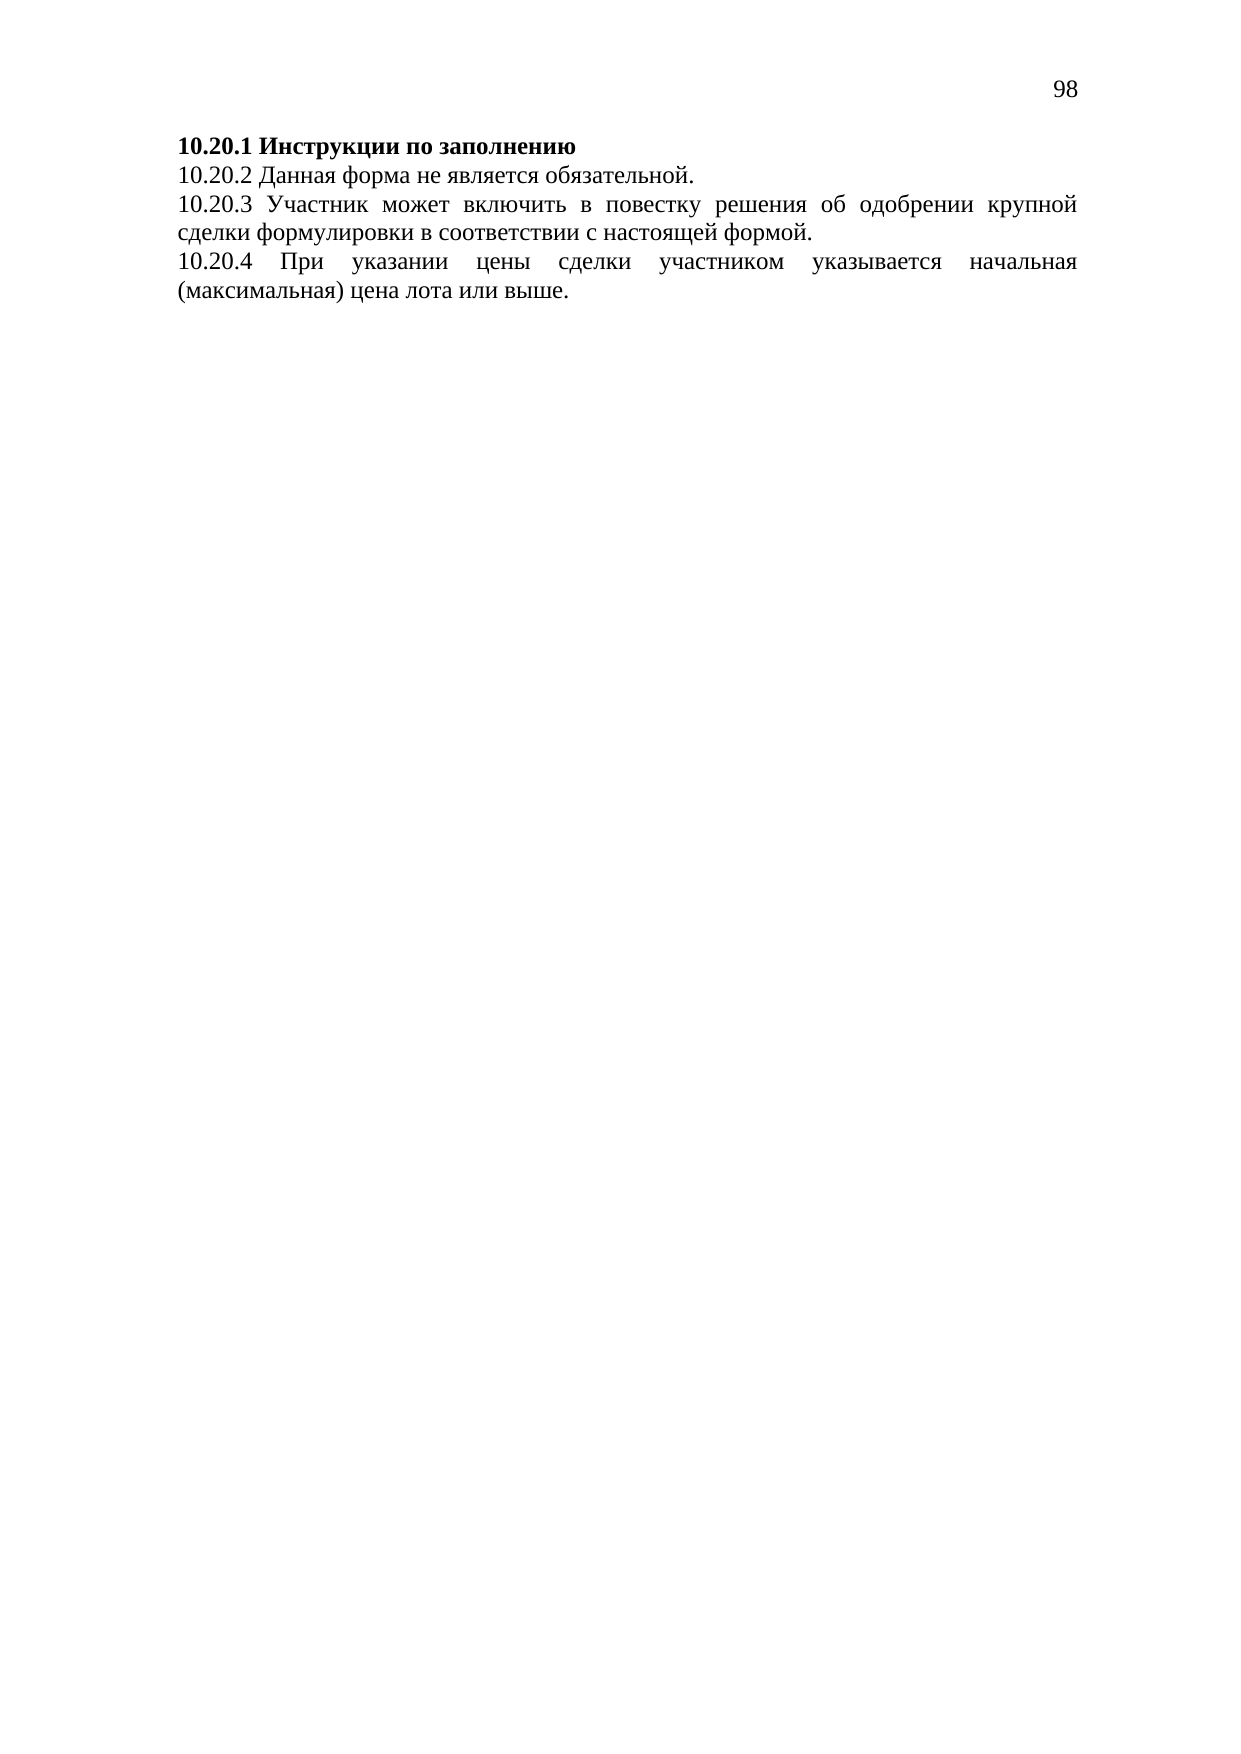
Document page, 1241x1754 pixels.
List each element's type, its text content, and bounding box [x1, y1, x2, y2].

text 10.20.4 При указании цены сделки участником указывается начальная (максимальная) цена лота или выше. [177, 246, 1078, 304]
text 10.20.3 Участник может включить в повестку решения об одобрении крупной сделки формулировки в соответствии с настоящей формой. [177, 189, 1078, 246]
text 10.20.2 Данная форма не является обязательной. [177, 160, 1078, 189]
text 10.20.1 Инструкции по заполнению [177, 131, 1078, 160]
